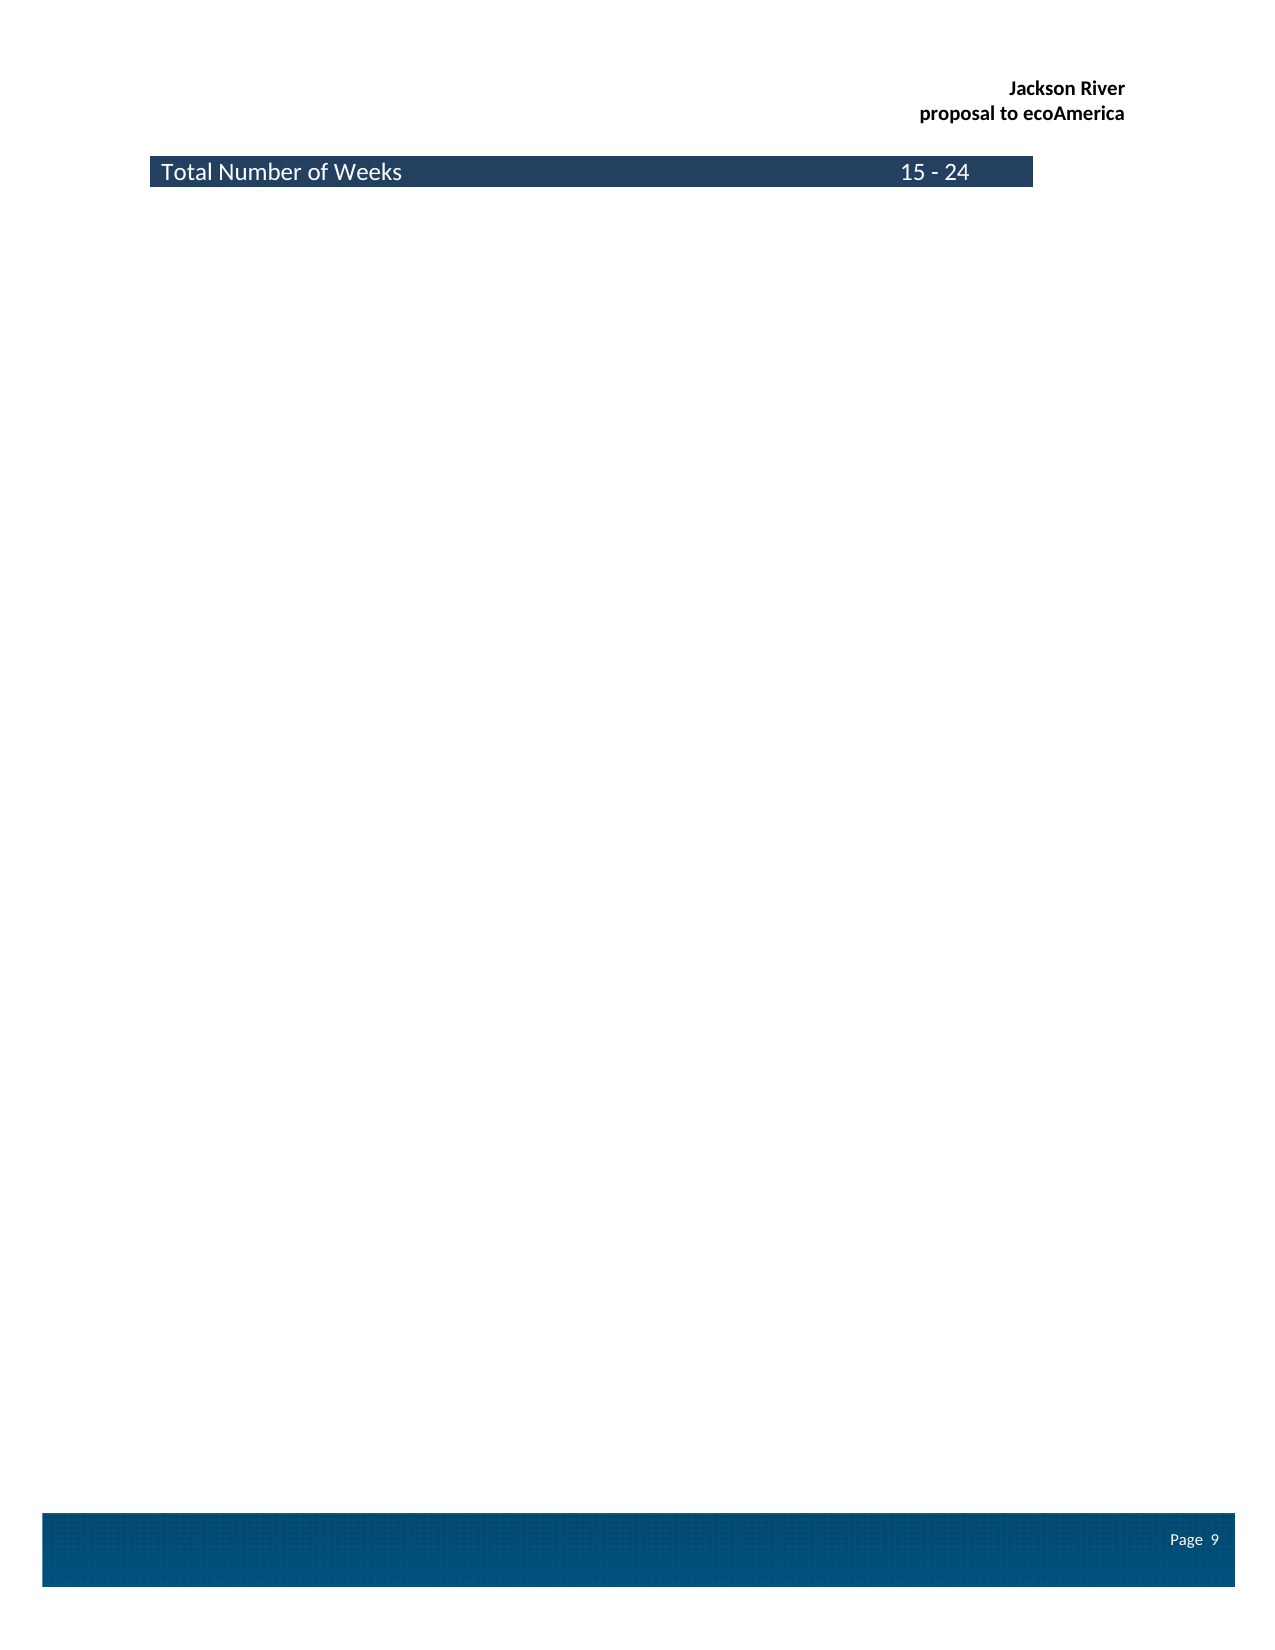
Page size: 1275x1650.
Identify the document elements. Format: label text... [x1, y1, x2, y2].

picture [42, 1513, 1235, 1523]
picture [42, 1559, 1235, 1587]
table_cell 15 - 24 [836, 156, 1033, 187]
table_cell Total Number of Weeks [150, 156, 836, 187]
